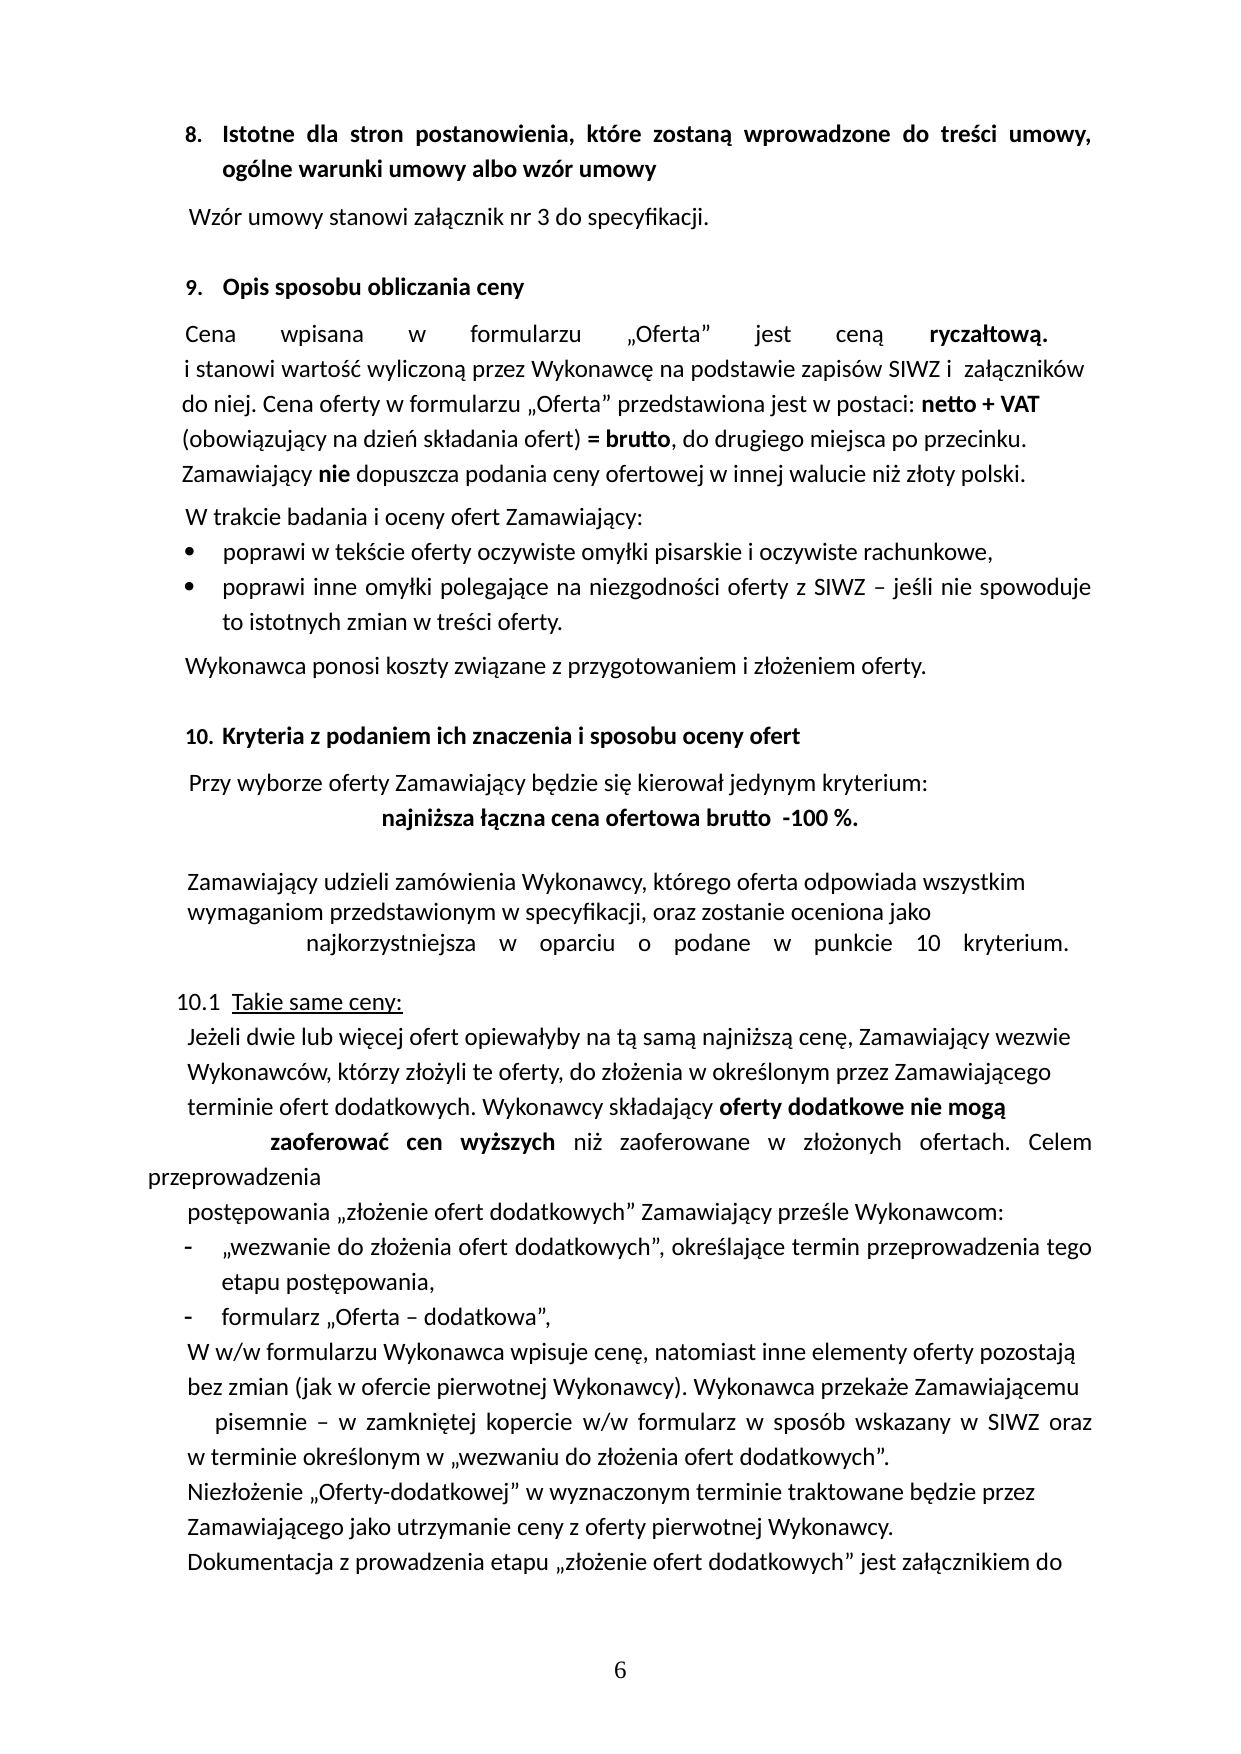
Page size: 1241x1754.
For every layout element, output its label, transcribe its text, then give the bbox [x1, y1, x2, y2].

text Niezłożenie „Oferty-dodatkowej” w wyznaczonym terminie traktowane będzie przez [148, 1476, 1093, 1507]
text Zamawiający nie dopuszcza podania ceny ofertowej w innej walucie niż złoty polski. [148, 458, 1093, 489]
list Opis sposobu obliczania ceny [185, 271, 1093, 301]
text 10.1 Takie same ceny: [148, 986, 1093, 1017]
text terminie ofert dodatkowych. Wykonawcy składający oferty dodatkowe nie mogą [148, 1091, 1093, 1122]
text Zamawiającego jako utrzymanie ceny z oferty pierwotnej Wykonawcy. [148, 1511, 1093, 1542]
text Wykonawca ponosi koszty związane z przygotowaniem i złożeniem oferty. [148, 650, 1093, 680]
text Jeżeli dwie lub więcej ofert opiewałyby na tą samą najniższą cenę, Zamawiający wezwie [148, 1021, 1093, 1052]
text wymaganiom przedstawionym w specyfikacji, oraz zostanie oceniona jako [148, 896, 1093, 927]
text Cena wpisana w formularzu „Oferta” jest ceną ryczałtową. i stanowi wartość wyliczoną przez Wykonawcę na podstawie zapisów SIWZ i załączników do niej. Cena oferty w formularzu „Oferta” przedstawiona jest w postaci: netto + VAT [148, 318, 1093, 419]
text pisemnie – w zamkniętej kopercie w/w formularz w sposób wskazany w SIWZ oraz w terminie określonym w „wezwaniu do złożenia ofert dodatkowych”. [148, 1406, 1093, 1472]
text (obowiązujący na dzień składania ofert) = brutto, do drugiego miejsca po przecinku. [148, 423, 1093, 454]
text Dokumentacja z prowadzenia etapu „złożenie ofert dodatkowych” jest załącznikiem do [148, 1546, 1093, 1577]
text bez zmian (jak w ofercie pierwotnej Wykonawcy). Wykonawca przekaże Zamawiającemu [148, 1371, 1093, 1402]
list Kryteria z podaniem ich znaczenia i sposobu oceny ofert [185, 720, 1093, 750]
text najkorzystniejsza w oparciu o podane w punkcie 10 kryterium. [148, 927, 1093, 986]
text Przy wyborze oferty Zamawiający będzie się kierował jedynym kryterium: [148, 767, 1093, 798]
text W w/w formularzu Wykonawca wpisuje cenę, natomiast inne elementy oferty pozostają [148, 1336, 1093, 1367]
text Wzór umowy stanowi załącznik nr 3 do specyfikacji. [148, 201, 1093, 231]
list Istotne dla stron postanowienia, które zostaną wprowadzone do treści umowy, ogólne warunki umowy albo wzór umowy [185, 118, 1093, 184]
text W trakcie badania i oceny ofert Zamawiający: [148, 502, 1093, 532]
list poprawi inne omyłki polegające na niezgodności oferty z SIWZ – jeśli nie spowoduje to istotnych zmian w treści oferty. [185, 572, 1093, 637]
text Zamawiający udzieli zamówienia Wykonawcy, którego oferta odpowiada wszystkim [148, 866, 1093, 896]
list poprawi w tekście oferty oczywiste omyłki pisarskie i oczywiste rachunkowe, [185, 537, 1093, 567]
list „wezwanie do złożenia ofert dodatkowych”, określające termin przeprowadzenia tego etapu postępowania, [184, 1231, 1093, 1297]
text najniższa łączna cena ofertowa brutto -100 %. [148, 802, 1093, 833]
list formularz „Oferta – dodatkowa”, [184, 1301, 1093, 1332]
text Wykonawców, którzy złożyli te oferty, do złożenia w określonym przez Zamawiającego [148, 1056, 1093, 1087]
text zaoferować cen wyższych niż zaoferowane w złożonych ofertach. Celem przeprowadzenia [148, 1126, 1093, 1192]
text postępowania „złożenie ofert dodatkowych” Zamawiający prześle Wykonawcom: [148, 1196, 1093, 1227]
